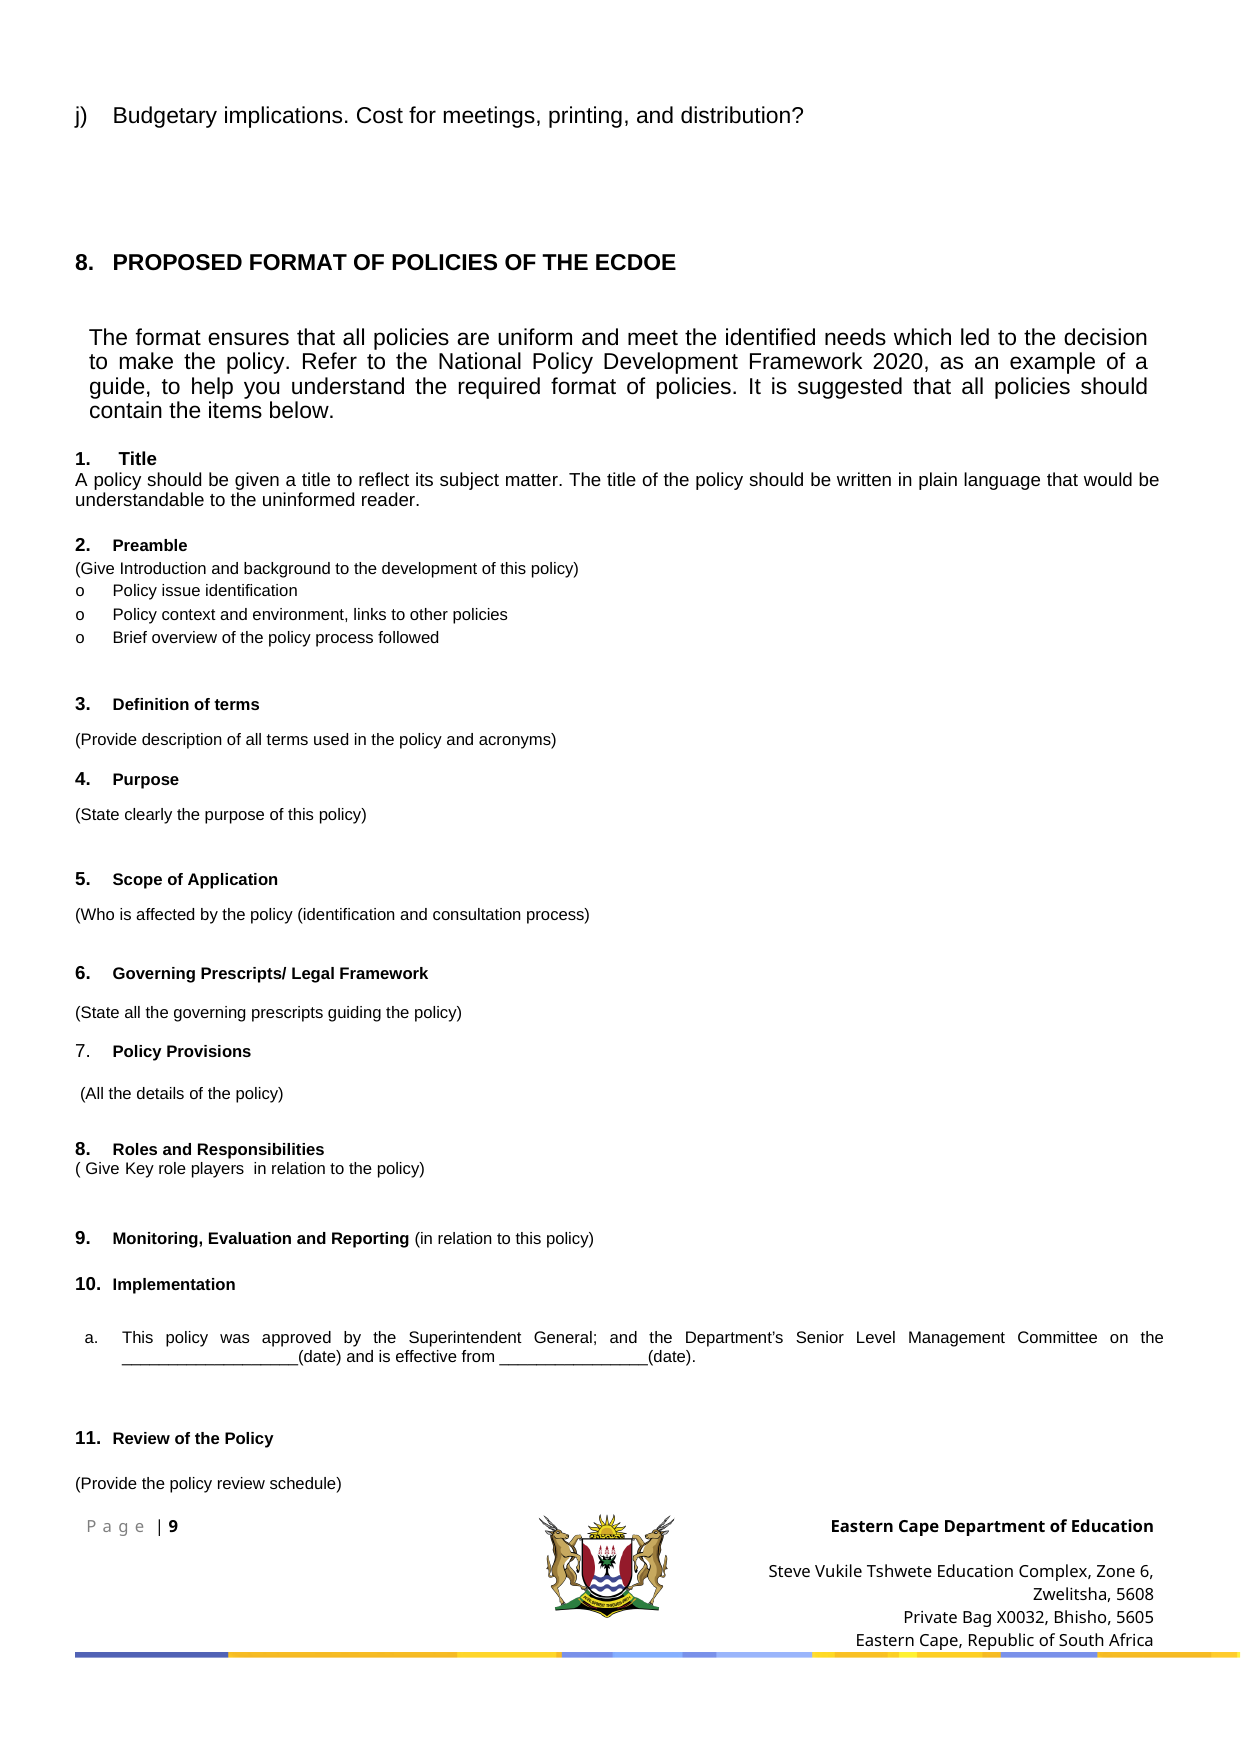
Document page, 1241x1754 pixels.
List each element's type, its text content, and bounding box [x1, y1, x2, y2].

text (Give Introduction and background to the development of this policy) [75, 559, 1165, 578]
list Preamble [75, 534, 1165, 556]
list Review of the Policy [75, 1427, 1165, 1449]
text (State all the governing prescripts guiding the policy) [75, 1002, 1165, 1022]
list Implementation [67, 1269, 1173, 1297]
list Scope of Application [75, 868, 1165, 889]
list Monitoring, Evaluation and Reporting (in relation to this policy) [67, 1225, 1173, 1248]
list Policy context and environment, links to other policies [75, 604, 1165, 625]
list Roles and Responsibilities [75, 1137, 1165, 1159]
subtitle PROPOSED FORMAT OF POLICIES OF THE ECDOE [75, 249, 1165, 275]
list Title [75, 447, 1165, 469]
text (State clearly the purpose of this policy) [75, 805, 1165, 824]
list Purpose [75, 768, 1165, 789]
text (All the details of the policy) [75, 1084, 1165, 1103]
text (Who is affected by the policy (identification and consultation process) [75, 905, 1165, 924]
text (Provide description of all terms used in the policy and acronyms) [75, 730, 1165, 749]
list Definition of terms [75, 692, 1165, 714]
text ( Give Key role players in relation to the policy) [75, 1159, 1165, 1178]
list This policy was approved by the Superintendent General; and the Department’s Senior Level Management Committee on the ___________________(date) and is effective from ________________(date). [76, 1326, 1173, 1368]
picture [538, 1514, 675, 1618]
list Policy Provisions [75, 1040, 1165, 1062]
picture [75, 1651, 1241, 1660]
text A policy should be given a title to reflect its subject matter. The title of the policy should be written in plain language that would be understandable to the uninformed reader. [75, 470, 1162, 510]
list Policy issue identification [75, 581, 1165, 601]
text The format ensures that all policies are uniform and meet the identified needs which led to the decision to make the policy. Refer to the National Policy Development Framework 2020, as an example of a guide, to help you understand the required format of policies. It is suggested that all policies should contain the items below. [88, 325, 1149, 423]
list Governing Prescripts/ Legal Framework [75, 962, 1165, 984]
list Brief overview of the policy process followed [75, 628, 1165, 649]
list Budgetary implications. Cost for meetings, printing, and distribution? [75, 103, 1162, 128]
text (Provide the policy review schedule) [75, 1474, 1165, 1493]
